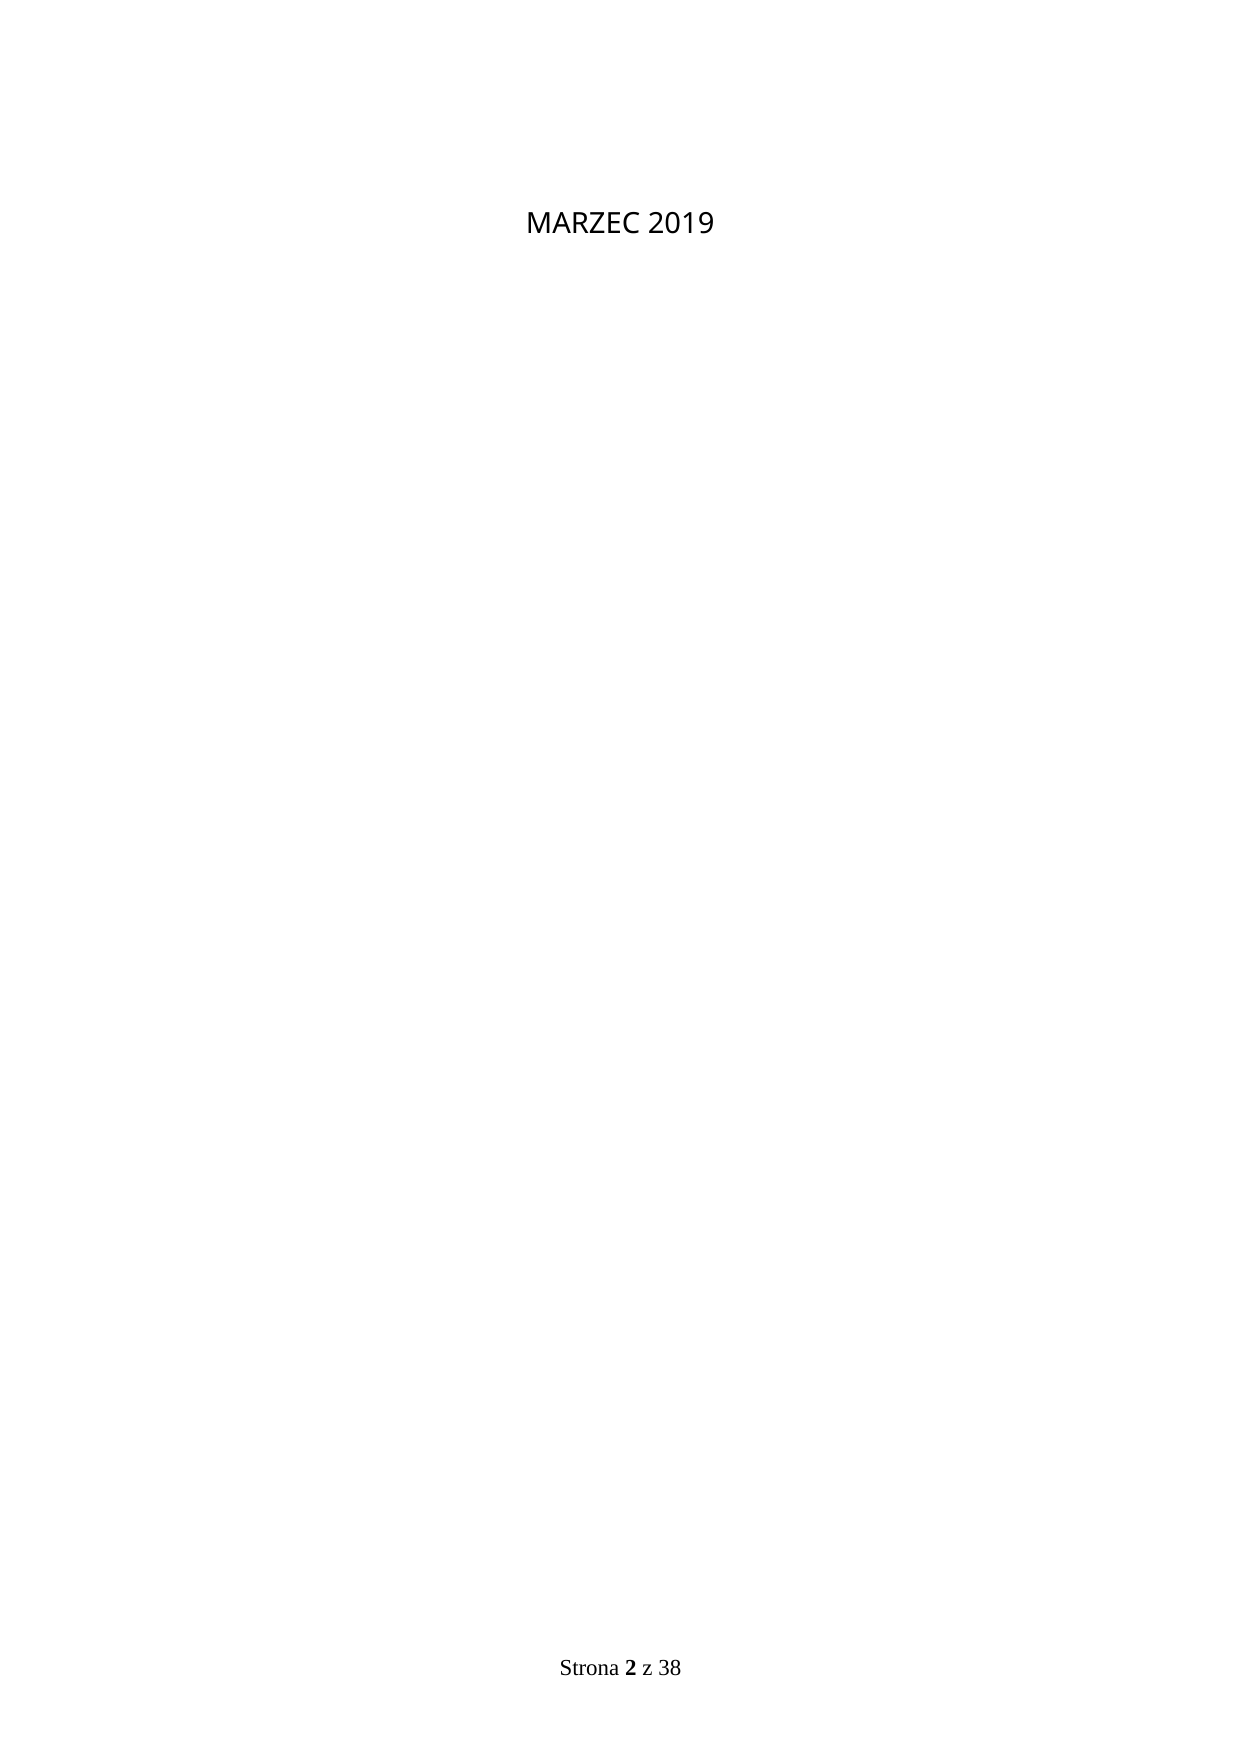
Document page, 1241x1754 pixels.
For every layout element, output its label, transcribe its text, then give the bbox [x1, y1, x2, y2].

text MARZEC 2019 [148, 202, 1093, 242]
